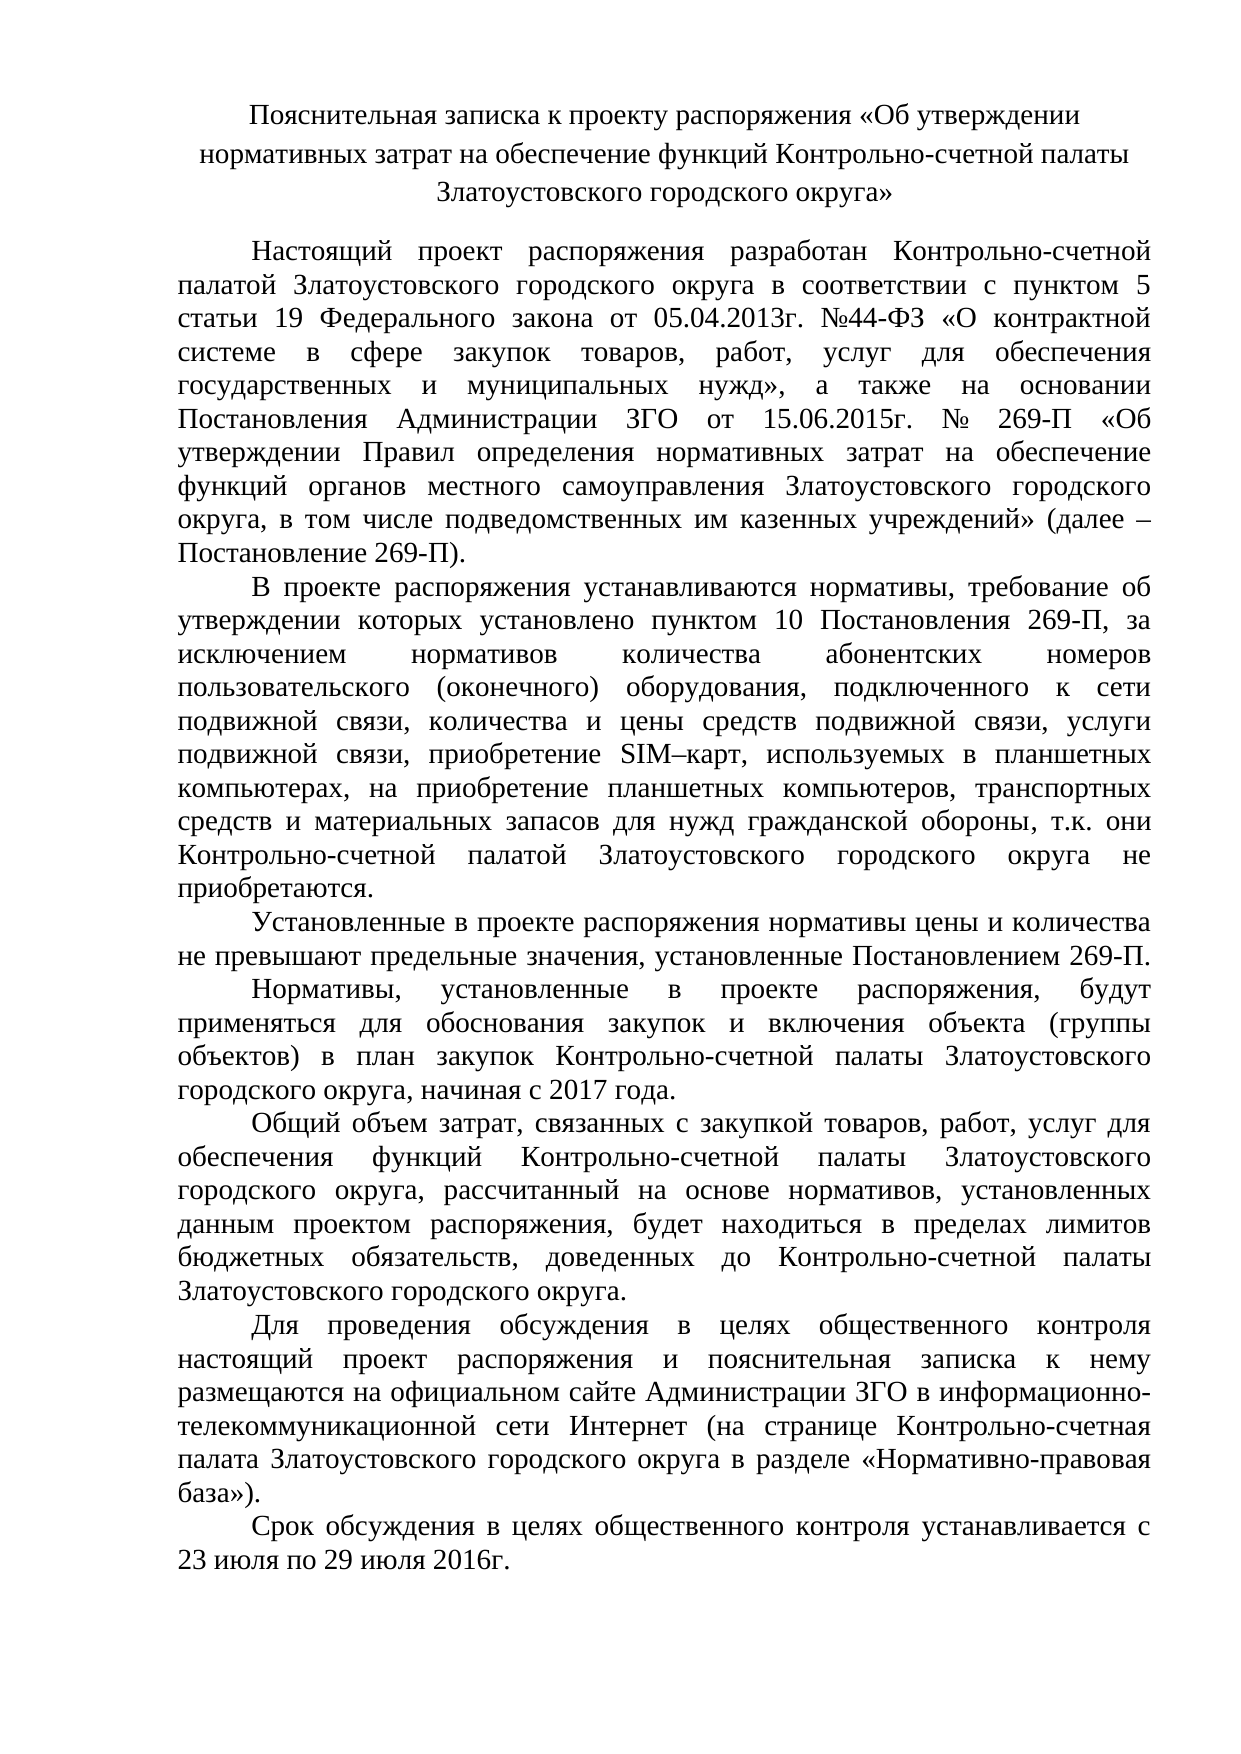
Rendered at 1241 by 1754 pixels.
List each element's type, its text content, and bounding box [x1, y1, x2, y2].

text Общий объем затрат, связанных с закупкой товаров, работ, услуг для обеспечения функций Контрольно-счетной палаты Златоустовского городского округа, рассчитанный на основе нормативов, установленных данным проектом распоряжения, будет находиться в пределах лимитов бюджетных обязательств, доведенных до Контрольно-счетной палаты Златоустовского городского округа. [177, 1106, 1152, 1307]
text Срок обсуждения в целях общественного контроля устанавливается с 23 июля по 29 июля 2016г. [177, 1508, 1152, 1576]
text Настоящий проект распоряжения разработан Контрольно-счетной палатой Златоустовского городского округа в соответствии с пунктом 5 статьи 19 Федерального закона от 05.04.2013г. №44-ФЗ «О контрактной системе в сфере закупок товаров, работ, услуг для обеспечения государственных и муниципальных нужд», а также на основании Постановления Администрации ЗГО от 15.06.2015г. № 269-П «Об утверждении Правил определения нормативных затрат на обеспечение функций органов местного самоуправления Златоустовского городского округа, в том числе подведомственных им казенных учреждений» (далее – Постановление 269-П). [177, 234, 1152, 569]
text Для проведения обсуждения в целях общественного контроля настоящий проект распоряжения и пояснительная записка к нему размещаются на официальном сайте Администрации ЗГО в информационно-телекоммуникационной сети Интернет (на странице Контрольно-счетная палата Златоустовского городского округа в разделе «Нормативно-правовая база»). [177, 1307, 1152, 1508]
text В проекте распоряжения устанавливаются нормативы, требование об утверждении которых установлено пунктом 10 Постановления 269-П, за исключением нормативов количества абонентских номеров пользовательского (оконечного) оборудования, подключенного к сети подвижной связи, количества и цены средств подвижной связи, услуги подвижной связи, приобретение SIM–карт, используемых в планшетных компьютерах, на приобретение планшетных компьютеров, транспортных средств и материальных запасов для нужд гражданской обороны, т.к. они Контрольно-счетной палатой Златоустовского городского округа не приобретаются. [177, 569, 1152, 905]
text Пояснительная записка к проекту распоряжения «Об утверждении нормативных затрат на обеспечение функций Контрольно-счетной палаты Златоустовского городского округа» [177, 97, 1152, 208]
text Установленные в проекте распоряжения нормативы цены и количества не превышают предельные значения, установленные Постановлением 269-П. Нормативы, установленные в проекте распоряжения, будут применяться для обоснования закупок и включения объекта (группы объектов) в план закупок Контрольно-счетной палаты Златоустовского городского округа, начиная с 2017 года. [177, 905, 1152, 1106]
